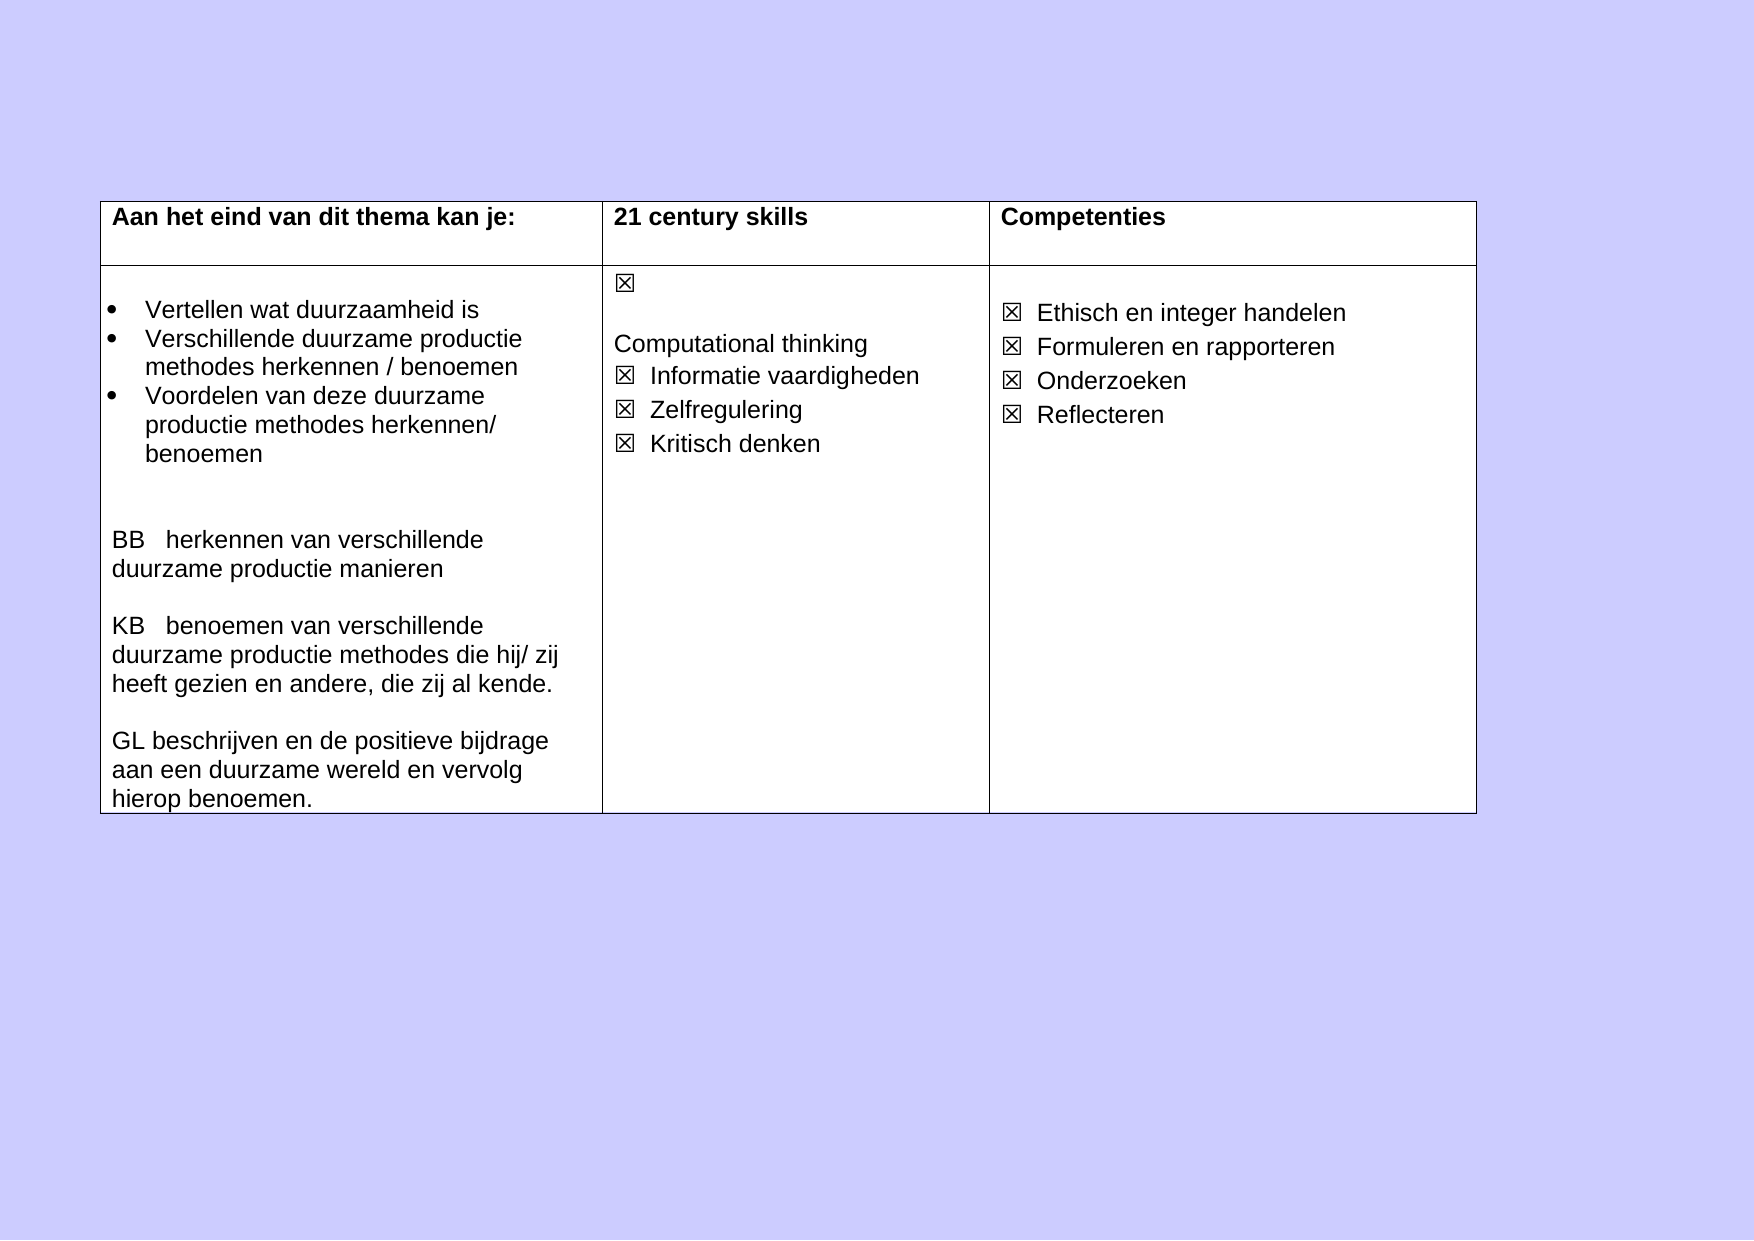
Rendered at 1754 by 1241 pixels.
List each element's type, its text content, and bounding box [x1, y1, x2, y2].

table_cell Vertellen wat duurzaamheid is Verschillende duurzame productie methodes herkennen / benoemen Voordelen van deze duurzame productie methodes herkennen/ benoemen BB herkennen van verschillende duurzame productie manieren KB benoemen van verschillende duurzame productie methodes die hij/ zij heeft gezien en andere, die zij al kende. GL beschrijven en de positieve bijdrage aan een duurzame wereld en vervolg hierop benoemen. [101, 266, 602, 812]
table_header Aan het eind van dit thema kan je: [101, 202, 602, 265]
table_cell Ethisch en integer handelen Formuleren en rapporteren Onderzoeken Reflecteren [990, 266, 1476, 812]
table_header Competenties [990, 202, 1476, 265]
table_header 21 century skills [603, 202, 989, 265]
table_cell Computational thinking Informatie vaardigheden Zelfregulering Kritisch denken [603, 266, 989, 812]
